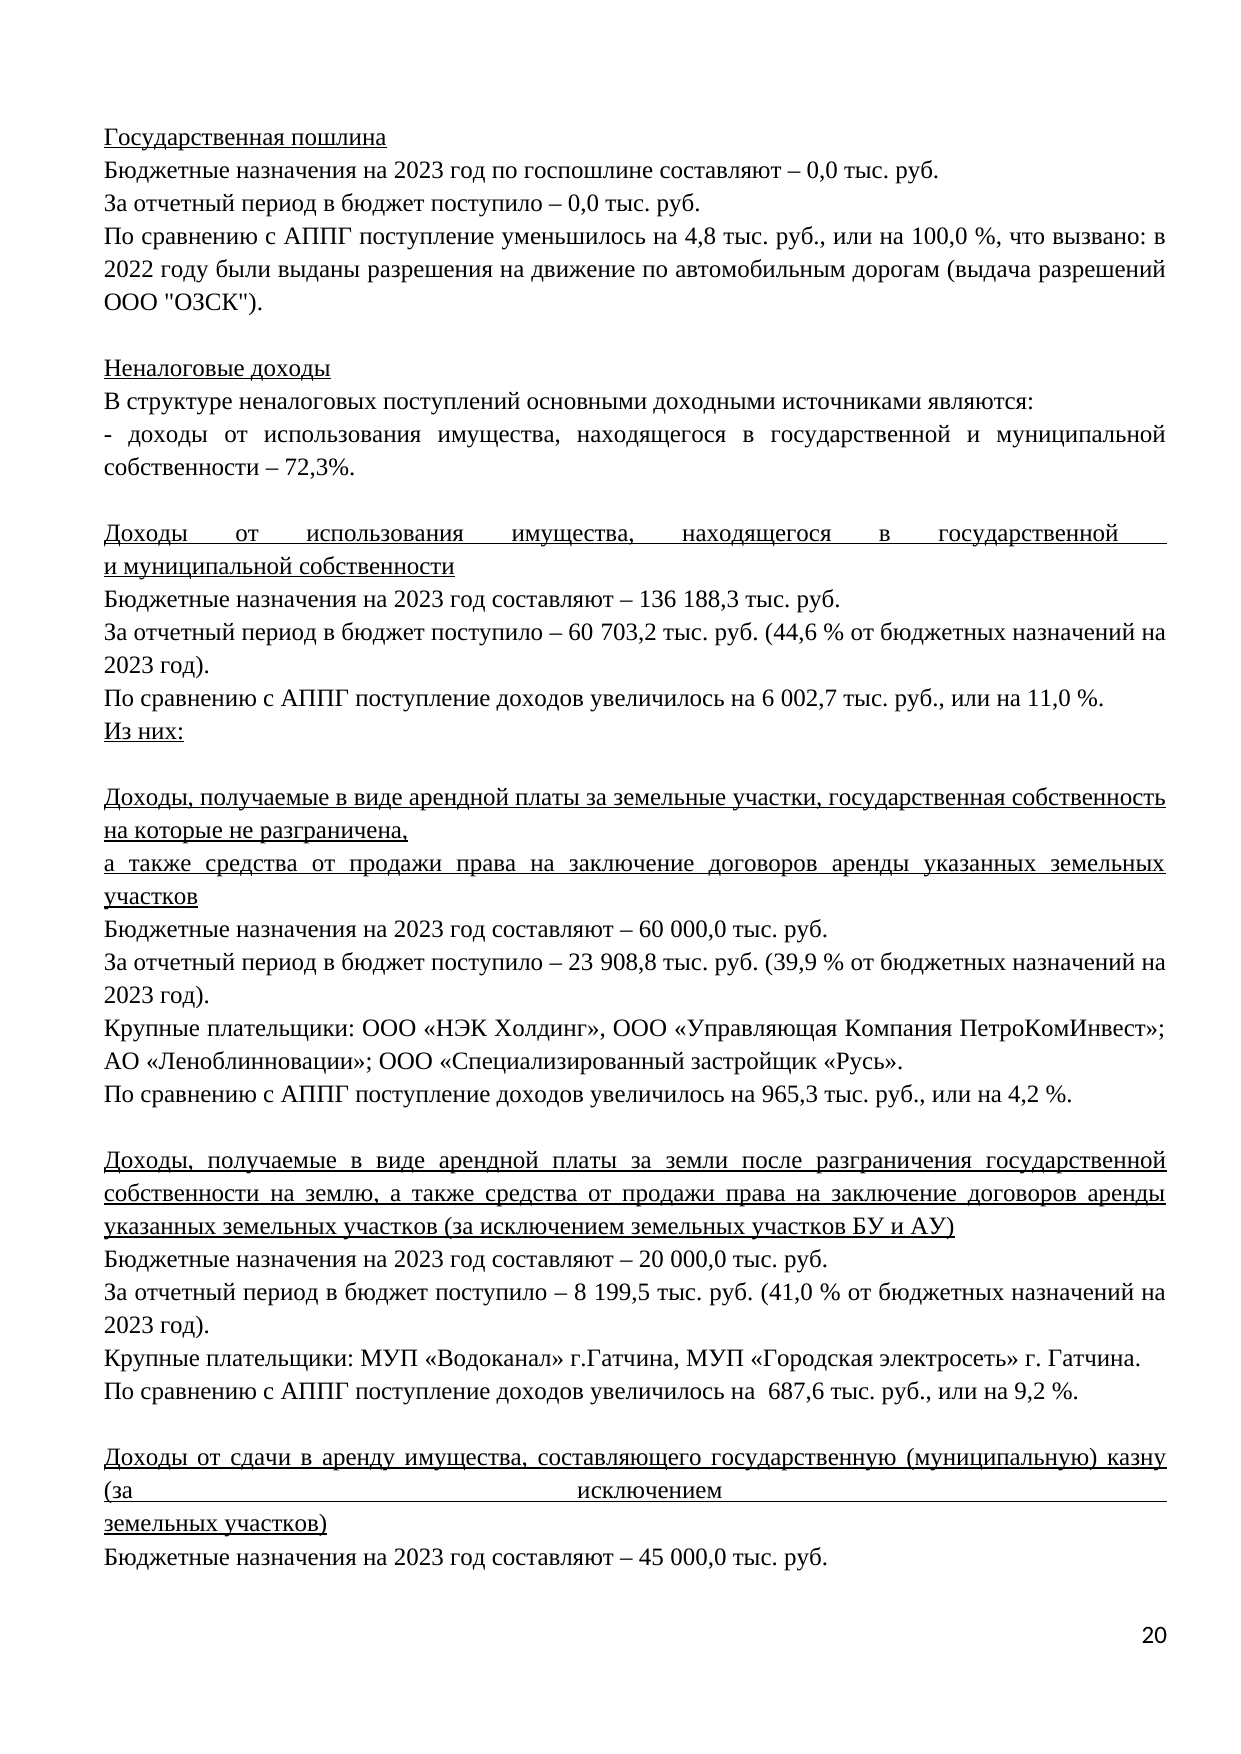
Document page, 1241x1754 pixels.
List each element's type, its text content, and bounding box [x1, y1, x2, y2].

text За отчетный период в бюджет поступило – 23 908,8 тыс. руб. (39,9 % от бюджетных назначений на 2023 год). [103, 947, 1167, 1009]
text По сравнению с АППГ поступление доходов увеличилось на 687,6 тыс. руб., или на 9,2 %. [103, 1376, 1167, 1405]
text Доходы, получаемые в виде арендной платы за земельные участки, государственная собственность на которые не разграничена, [103, 782, 1167, 844]
text По сравнению с АППГ поступление доходов увеличилось на 965,3 тыс. руб., или на 4,2 %. [103, 1079, 1167, 1108]
text Бюджетные назначения на 2023 год составляют – 136 188,3 тыс. руб. [103, 584, 1167, 613]
text В структуре неналоговых поступлений основными доходными источниками являются: [103, 386, 1167, 414]
text По сравнению с АППГ поступление доходов увеличилось на 6 002,7 тыс. руб., или на 11,0 %. [103, 683, 1167, 712]
text Бюджетные назначения на 2023 год составляют – 45 000,0 тыс. руб. [103, 1542, 1167, 1570]
text а также средства от продажи права на заключение договоров аренды указанных земельных участков [103, 848, 1167, 910]
text Доходы от сдачи в аренду имущества, составляющего государственную (муниципальную) казну (за исключением земельных участков) [103, 1502, 1167, 1537]
text Доходы от сдачи в аренду имущества, составляющего государственную (муниципальную) казну (за исключением земельных участков) [103, 1469, 1167, 1501]
text Доходы, получаемые в виде арендной платы за земли после разграничения государственной собственности на землю, а также средства от продажи права на заключение договоров аренды указанных земельных участков (за исключением земельных участков БУ и АУ) [103, 1145, 1167, 1170]
text Крупные плательщики: МУП «Водоканал» г.Гатчина, МУП «Городская электросеть» г. Гатчина. [103, 1343, 1167, 1372]
text Бюджетные назначения на 2023 год составляют – 60 000,0 тыс. руб. [103, 914, 1167, 943]
text Крупные плательщики: ООО «НЭК Холдинг», ООО «Управляющая Компания ПетроКомИнвест»; АО «Леноблинновации»; ООО «Специализированный застройщик «Русь». [103, 1013, 1167, 1075]
text За отчетный период в бюджет поступило – 8 199,5 тыс. руб. (41,0 % от бюджетных назначений на 2023 год). [103, 1277, 1167, 1339]
text Доходы, получаемые в виде арендной платы за земли после разграничения государственной собственности на землю, а также средства от продажи права на заключение договоров аренды указанных земельных участков (за исключением земельных участков БУ и АУ) [103, 1172, 1167, 1240]
text Доходы от сдачи в аренду имущества, составляющего государственную (муниципальную) казну (за исключением земельных участков) [103, 1442, 1167, 1467]
text По сравнению с АППГ поступление уменьшилось на 4,8 тыс. руб., или на 100,0 %, что вызвано: в 2022 году были выданы разрешения на движение по автомобильным дорогам (выдача разрешений ООО "ОЗСК"). [103, 221, 1167, 316]
text Бюджетные назначения на 2023 год составляют – 20 000,0 тыс. руб. [103, 1244, 1167, 1273]
text Доходы от использования имущества, находящегося в государственной и муниципальной собственности [103, 544, 1167, 580]
text За отчетный период в бюджет поступило – 0,0 тыс. руб. [103, 188, 1167, 216]
text Из них: [103, 716, 1167, 745]
text Доходы от использования имущества, находящегося в государственной и муниципальной собственности [103, 518, 1167, 543]
text За отчетный период в бюджет поступило – 60 703,2 тыс. руб. (44,6 % от бюджетных назначений на 2023 год). [103, 617, 1167, 679]
text Государственная пошлина [103, 122, 1167, 150]
text - доходы от использования имущества, находящегося в государственной и муниципальной собственности – 72,3%. [103, 419, 1167, 481]
text Бюджетные назначения на 2023 год по госпошлине составляют – 0,0 тыс. руб. [103, 155, 1167, 183]
text Неналоговые доходы [103, 353, 1167, 382]
